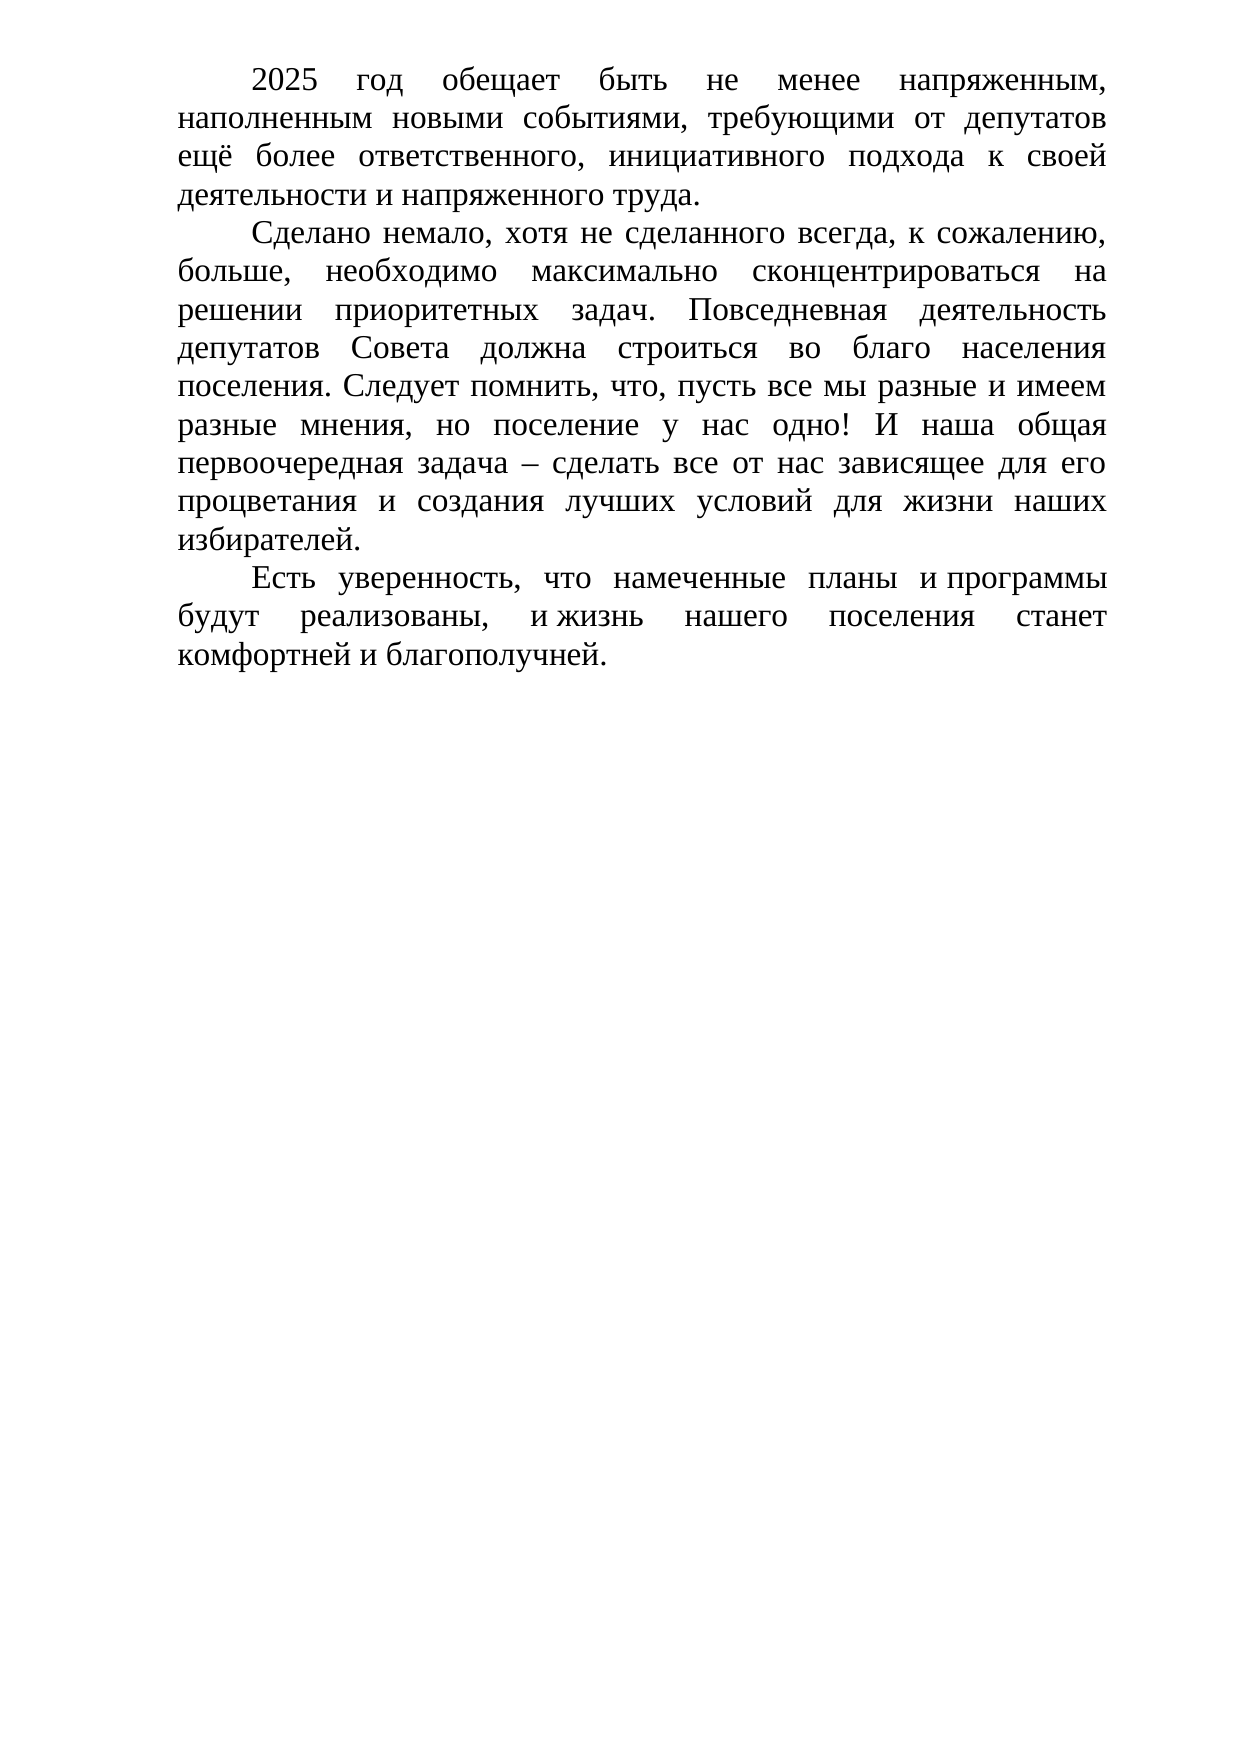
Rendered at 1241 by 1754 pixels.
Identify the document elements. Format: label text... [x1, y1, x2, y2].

text Есть уверенность, что намеченные планы и программы будут реализованы, и жизнь нашего поселения станет комфортней и благополучней. [177, 557, 1107, 672]
text 2025 год обещает быть не менее напряженным, наполненным новыми событиями, требующими от депутатов ещё более ответственного, инициативного подхода к своей деятельности и напряженного труда. [177, 59, 1107, 212]
text Сделано немало, хотя не сделанного всегда, к сожалению, больше, необходимо максимально сконцентрироваться на решении приоритетных задач. Повседневная деятельность депутатов Совета должна строиться во благо населения поселения. Следует помнить, что, пусть все мы разные и имеем разные мнения, но поселение у нас одно! И наша общая первоочередная задача – сделать все от нас зависящее для его процветания и создания лучших условий для жизни наших избирателей. [177, 212, 1107, 557]
